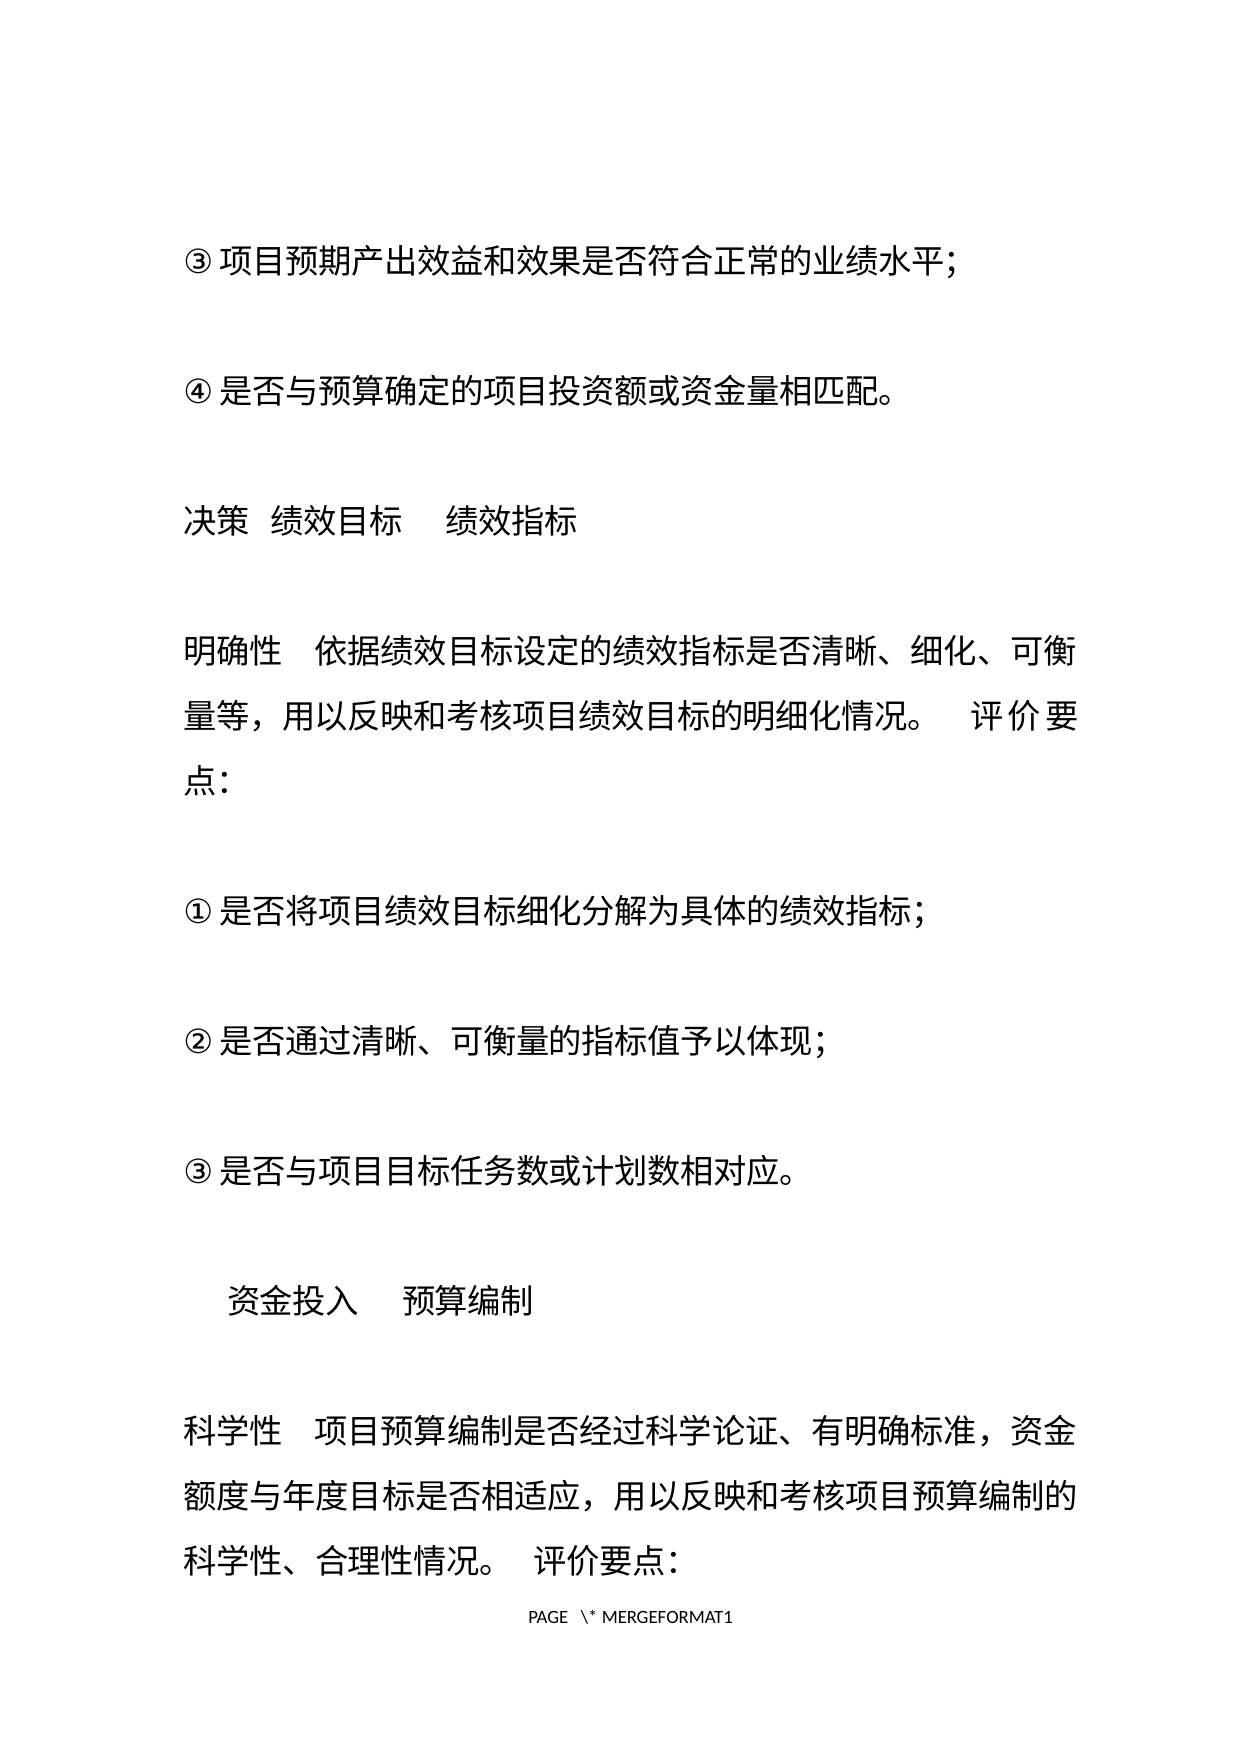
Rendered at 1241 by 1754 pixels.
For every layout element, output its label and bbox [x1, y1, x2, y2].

text [183, 162, 1078, 1592]
